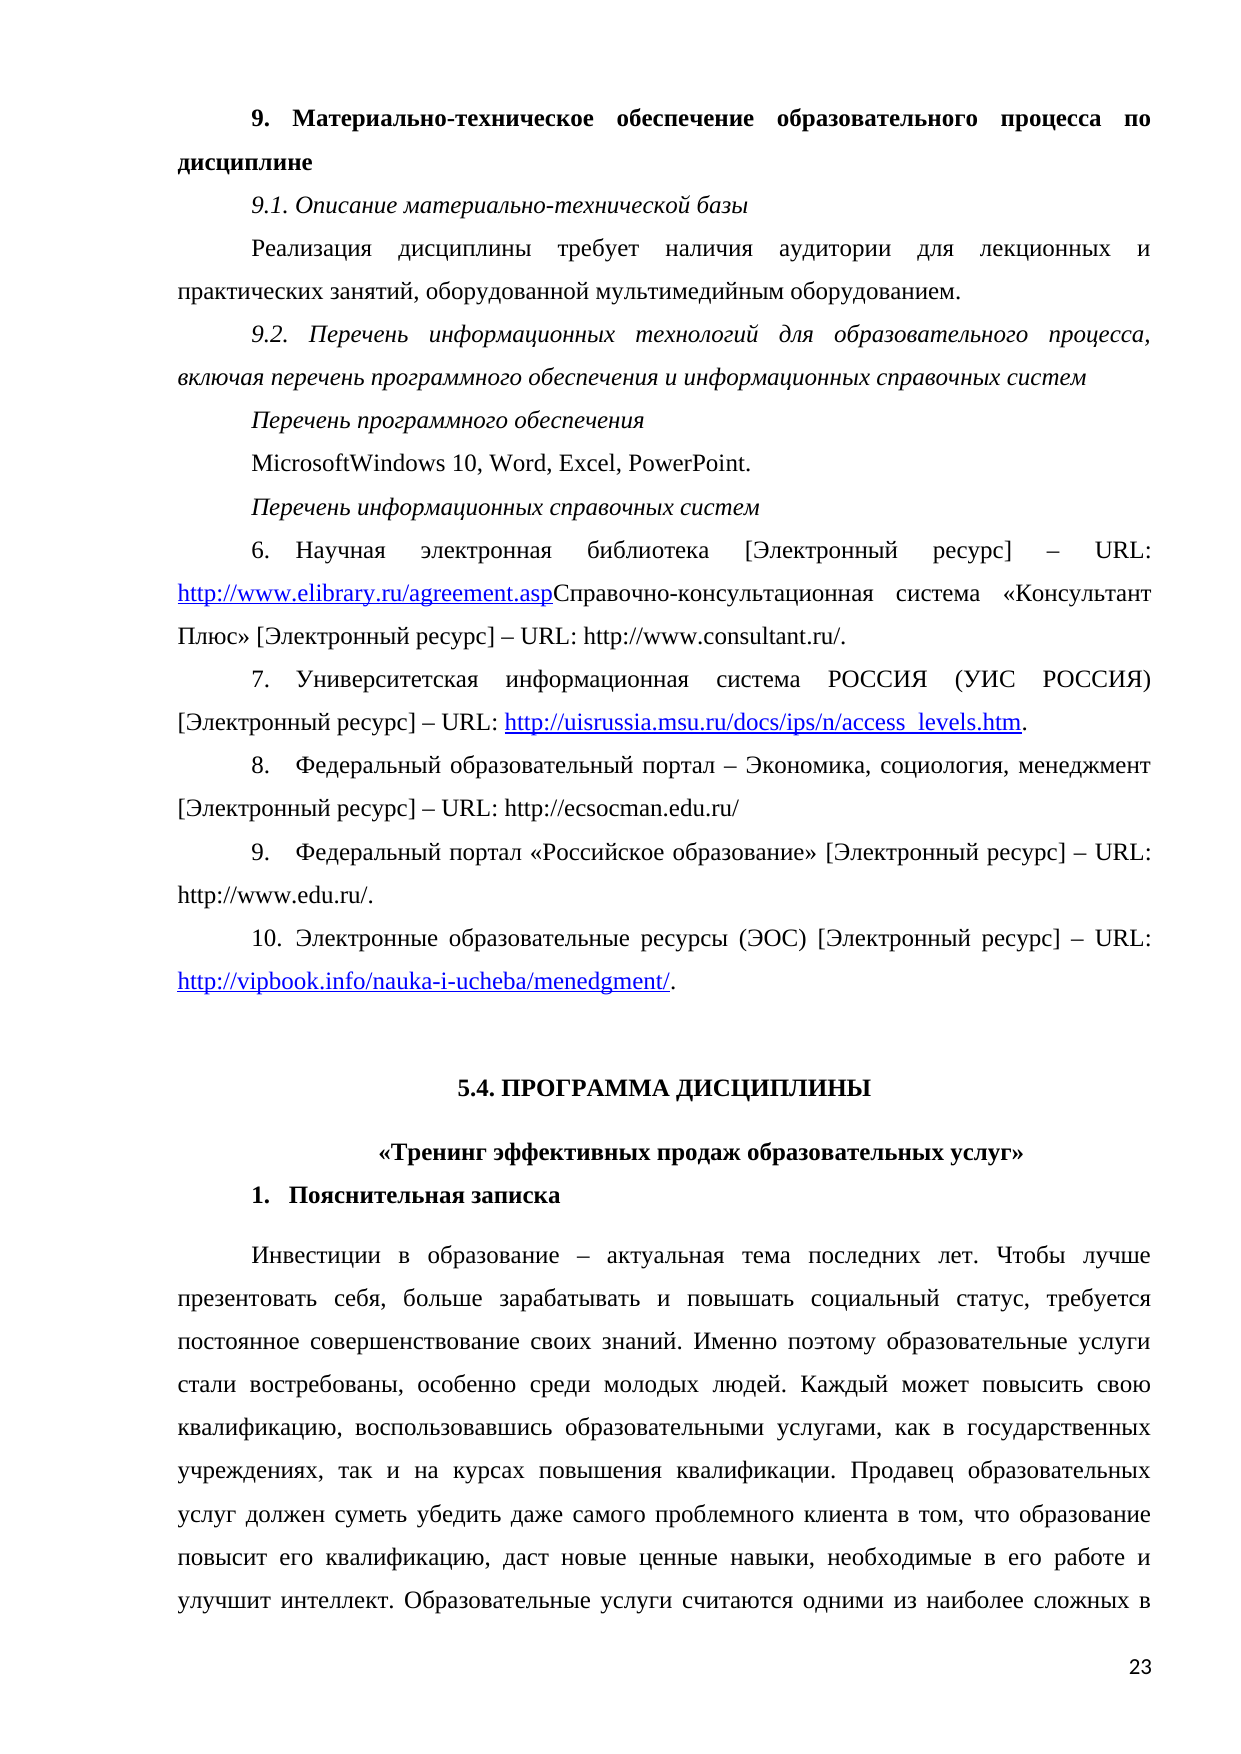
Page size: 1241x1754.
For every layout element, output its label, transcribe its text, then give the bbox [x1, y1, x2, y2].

list Пояснительная записка [251, 1180, 1152, 1209]
list Университетская информационная система РОССИЯ (УИС РОССИЯ) [Электронный ресурс] – URL: http://uisrussia.msu.ru/docs/ips/n/access_levels.htm. [177, 664, 1152, 736]
text 9.1. Описание материально-технической базы [177, 190, 1152, 218]
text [177, 1240, 1152, 1614]
text Реализация дисциплины требует наличия аудитории для лекционных и практических занятий, оборудованной мультимедийным оборудованием. [177, 233, 1152, 305]
text 9.2. Перечень информационных технологий для образовательного процесса, включая перечень программного обеспечения и информационных справочных систем [177, 319, 1152, 391]
text «Тренинг эффективных продаж образовательных услуг» [177, 1137, 1152, 1166]
list Федеральный образовательный портал – Экономика, социология, менеджмент [Электронный ресурс] – URL: http://ecsocman.edu.ru/ [177, 750, 1152, 822]
text 5.4. ПРОГРАММА ДИСЦИПЛИНЫ [177, 1073, 1152, 1102]
text 9. Материально-техническое обеспечение образовательного процесса по дисциплине [177, 103, 1152, 175]
text Перечень информационных справочных систем [177, 492, 1152, 520]
list Федеральный портал «Российское образование» [Электронный ресурс] – URL: http://www.edu.ru/. [177, 837, 1152, 908]
text Перечень программного обеспечения [177, 405, 1152, 434]
list Электронные образовательные ресурсы (ЭОС) [Электронный ресурс] – URL: http://vipbook.info/nauka-i-ucheba/menedgment/. [177, 923, 1152, 995]
text MicrosoftWindows 10, Word, Excel, PowerPoint. [177, 448, 1152, 477]
list Научная электронная библиотека [Электронный ресурс] – URL: http://www.elibrary.ru/agreement.aspСправочно-консультационная система «Консультант Плюс» [Электронный ресурс] – URL: http://www.consultant.ru/. [177, 535, 1152, 650]
